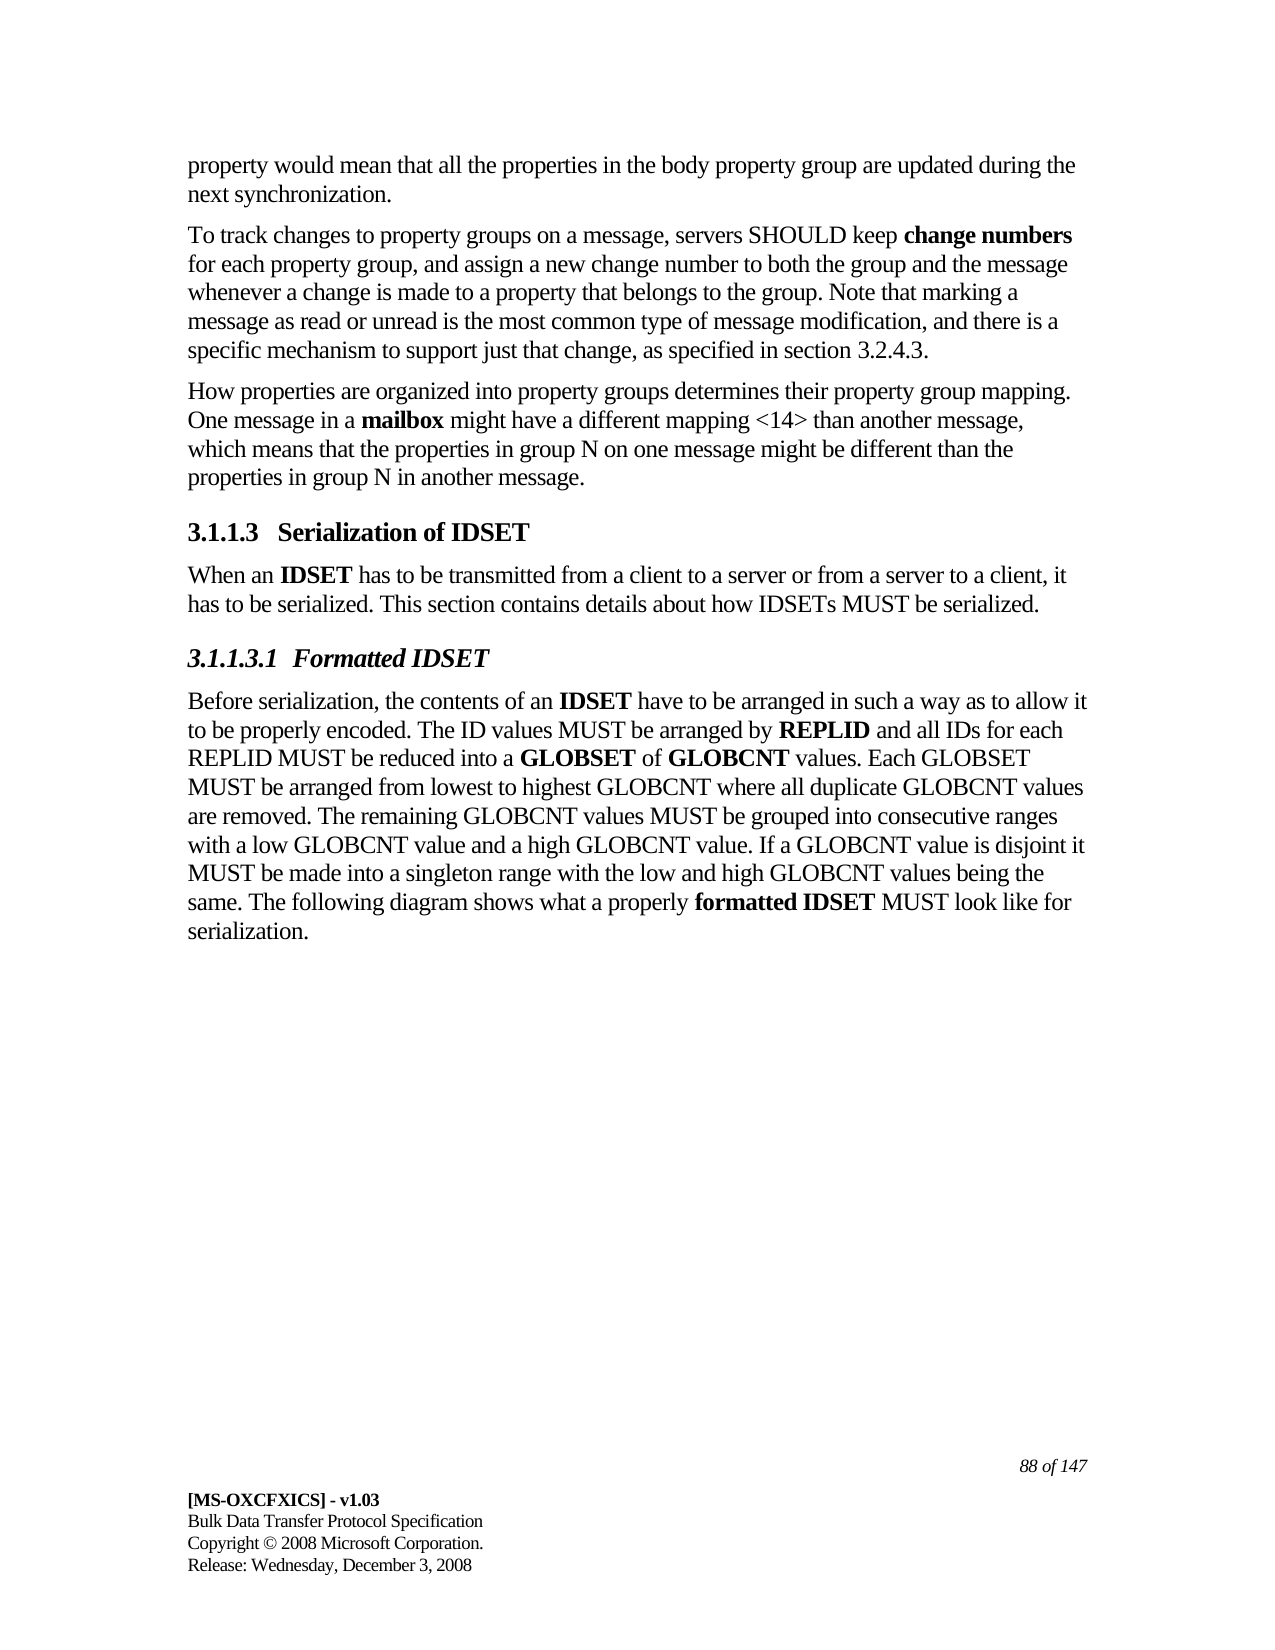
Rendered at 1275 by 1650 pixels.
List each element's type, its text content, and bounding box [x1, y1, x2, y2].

subtitle Serialization of IDSET [187, 516, 1087, 547]
text When an IDSET has to be transmitted from a client to a server or from a server to a client, it has to be serialized. This section contains details about how IDSETs MUST be serialized. [187, 560, 1087, 617]
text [187, 150, 1087, 207]
text Before serialization, the contents of an IDSET have to be arranged in such a way as to allow it to be properly encoded. The ID values MUST be arranged by REPLID and all IDs for each REPLID MUST be reduced into a GLOBSET of GLOBCNT values. Each GLOBSET MUST be arranged from lowest to highest GLOBCNT where all duplicate GLOBCNT values are removed. The remaining GLOBCNT values MUST be grouped into consecutive ranges with a low GLOBCNT value and a high GLOBCNT value. If a GLOBCNT value is disjoint it MUST be made into a singleton range with the low and high GLOBCNT values being the same. The following diagram shows what a properly formatted IDSET MUST look like for serialization. [187, 686, 1087, 945]
subtitle Formatted IDSET [187, 642, 1087, 673]
text To track changes to property groups on a message, servers SHOULD keep change numbers for each property group, and assign a new change number to both the group and the message whenever a change is made to a property that belongs to the group. Note that marking a message as read or unread is the most common type of message modification, and there is a specific mechanism to support just that change, as specified in section 3.2.4.3. [187, 220, 1087, 364]
text How properties are organized into property groups determines their property group mapping. One message in a mailbox might have a different mapping <> than another message, which means that the properties in group N on one message might be different than the properties in group N in another message. [187, 376, 1087, 491]
